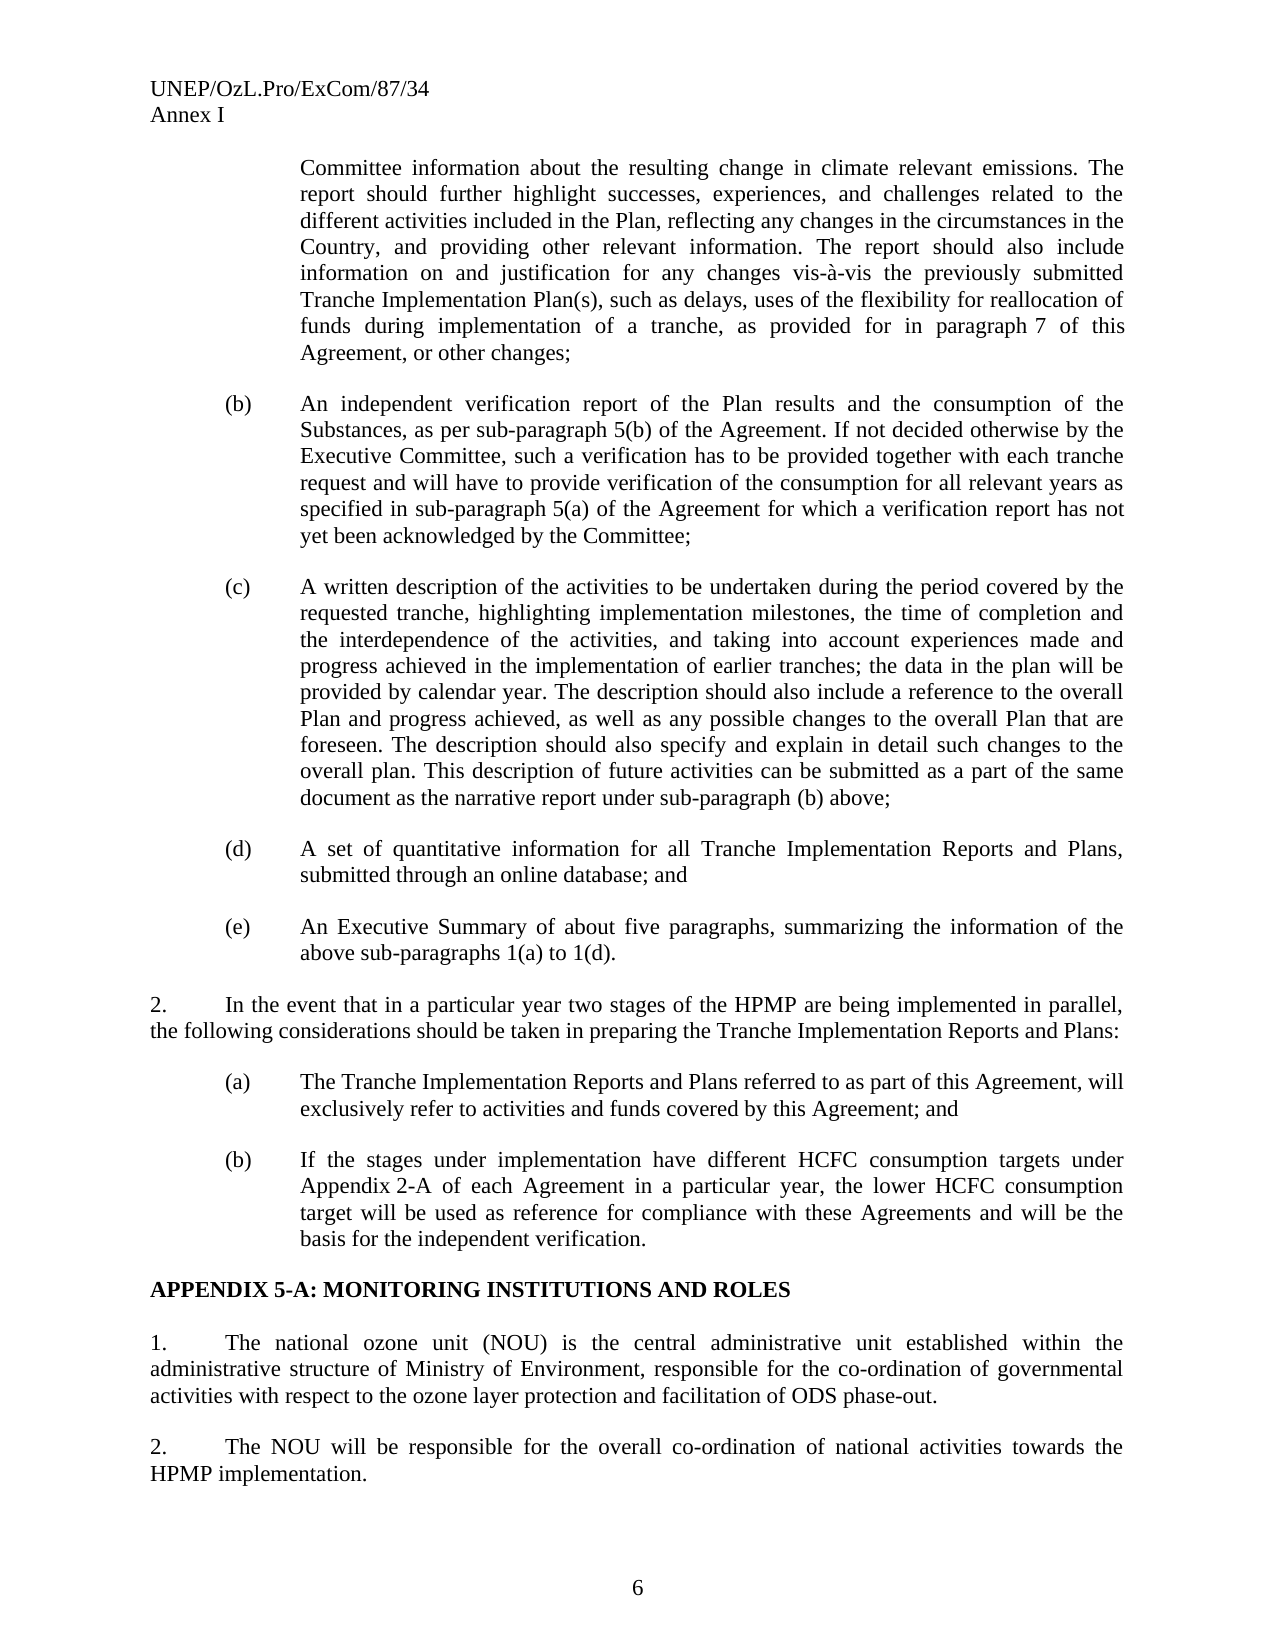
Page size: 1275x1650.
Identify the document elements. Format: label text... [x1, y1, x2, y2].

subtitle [225, 154, 1125, 365]
text APPENDIX 5-A: MONITORING INSTITUTIONS AND ROLES [150, 1276, 1125, 1303]
subtitle The NOU will be responsible for the overall co-ordination of national activities towards the HPMP implementation. [150, 1433, 1125, 1486]
subtitle The national ozone unit (NOU) is the central administrative unit established within the administrative structure of Ministry of Environment, responsible for the co-ordination of governmental activities with respect to the ozone layer protection and facilitation of ODS phase-out. [150, 1329, 1125, 1408]
subtitle An Executive Summary of about five paragraphs, summarizing the information of the above sub-paragraphs 1(a) to 1(d). [225, 913, 1125, 966]
subtitle A set of quantitative information for all Tranche Implementation Reports and Plans, submitted through an online database; and [225, 835, 1125, 888]
subtitle An independent verification report of the Plan results and the consumption of the Substances, as per sub-paragraph 5(b) of the Agreement. If not decided otherwise by the Executive Committee, such a verification has to be provided together with each tranche request and will have to provide verification of the consumption for all relevant years as specified in sub-paragraph 5(a) of the Agreement for which a verification report has not yet been acknowledged by the Committee; [225, 390, 1125, 548]
subtitle If the stages under implementation have different HCFC consumption targets under Appendix 2-A of each Agreement in a particular year, the lower HCFC consumption target will be used as reference for compliance with these Agreements and will be the basis for the independent verification. [225, 1146, 1125, 1251]
subtitle In the event that in a particular year two stages of the HPMP are being implemented in parallel, the following considerations should be taken in preparing the Tranche Implementation Reports and Plans: [150, 991, 1125, 1043]
subtitle The Tranche Implementation Reports and Plans referred to as part of this Agreement, will exclusively refer to activities and funds covered by this Agreement; and [225, 1068, 1125, 1121]
subtitle A written description of the activities to be undertaken during the period covered by the requested tranche, highlighting implementation milestones, the time of completion and the interdependence of the activities, and taking into account experiences made and progress achieved in the implementation of earlier tranches; the data in the plan will be provided by calendar year. The description should also include a reference to the overall Plan and progress achieved, as well as any possible changes to the overall Plan that are foreseen. The description should also specify and explain in detail such changes to the overall plan. This description of future activities can be submitted as a part of the same document as the narrative report under sub-paragraph (b) above; [225, 573, 1125, 810]
